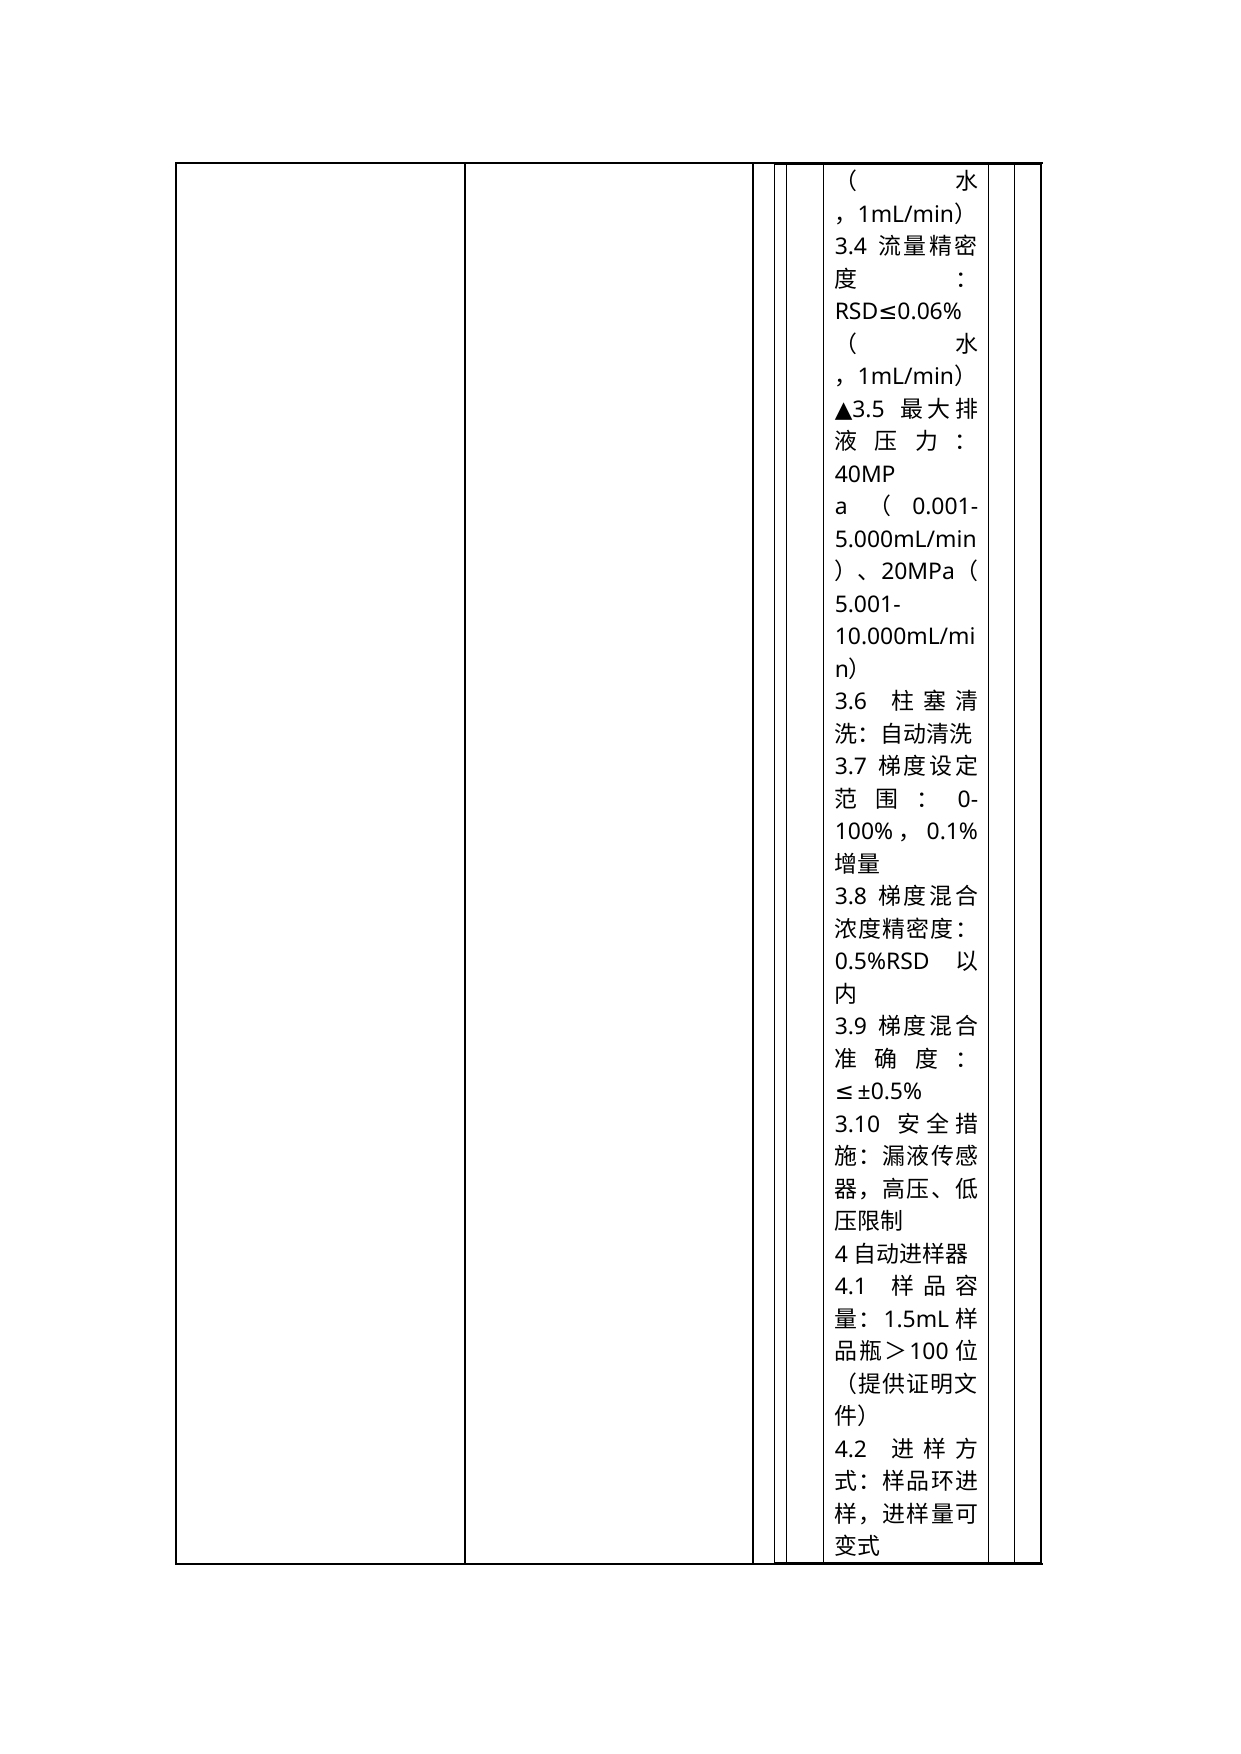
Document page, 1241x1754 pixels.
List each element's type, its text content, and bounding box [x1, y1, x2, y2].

table_cell [775, 165, 786, 1562]
table_cell [787, 165, 823, 1562]
table_cell [754, 164, 774, 1563]
table_cell [1015, 165, 1040, 1562]
table_cell 1 [177, 164, 464, 1563]
table_cell [824, 165, 988, 1562]
table_cell [989, 165, 1014, 1562]
table_cell ▲ [466, 164, 752, 1563]
